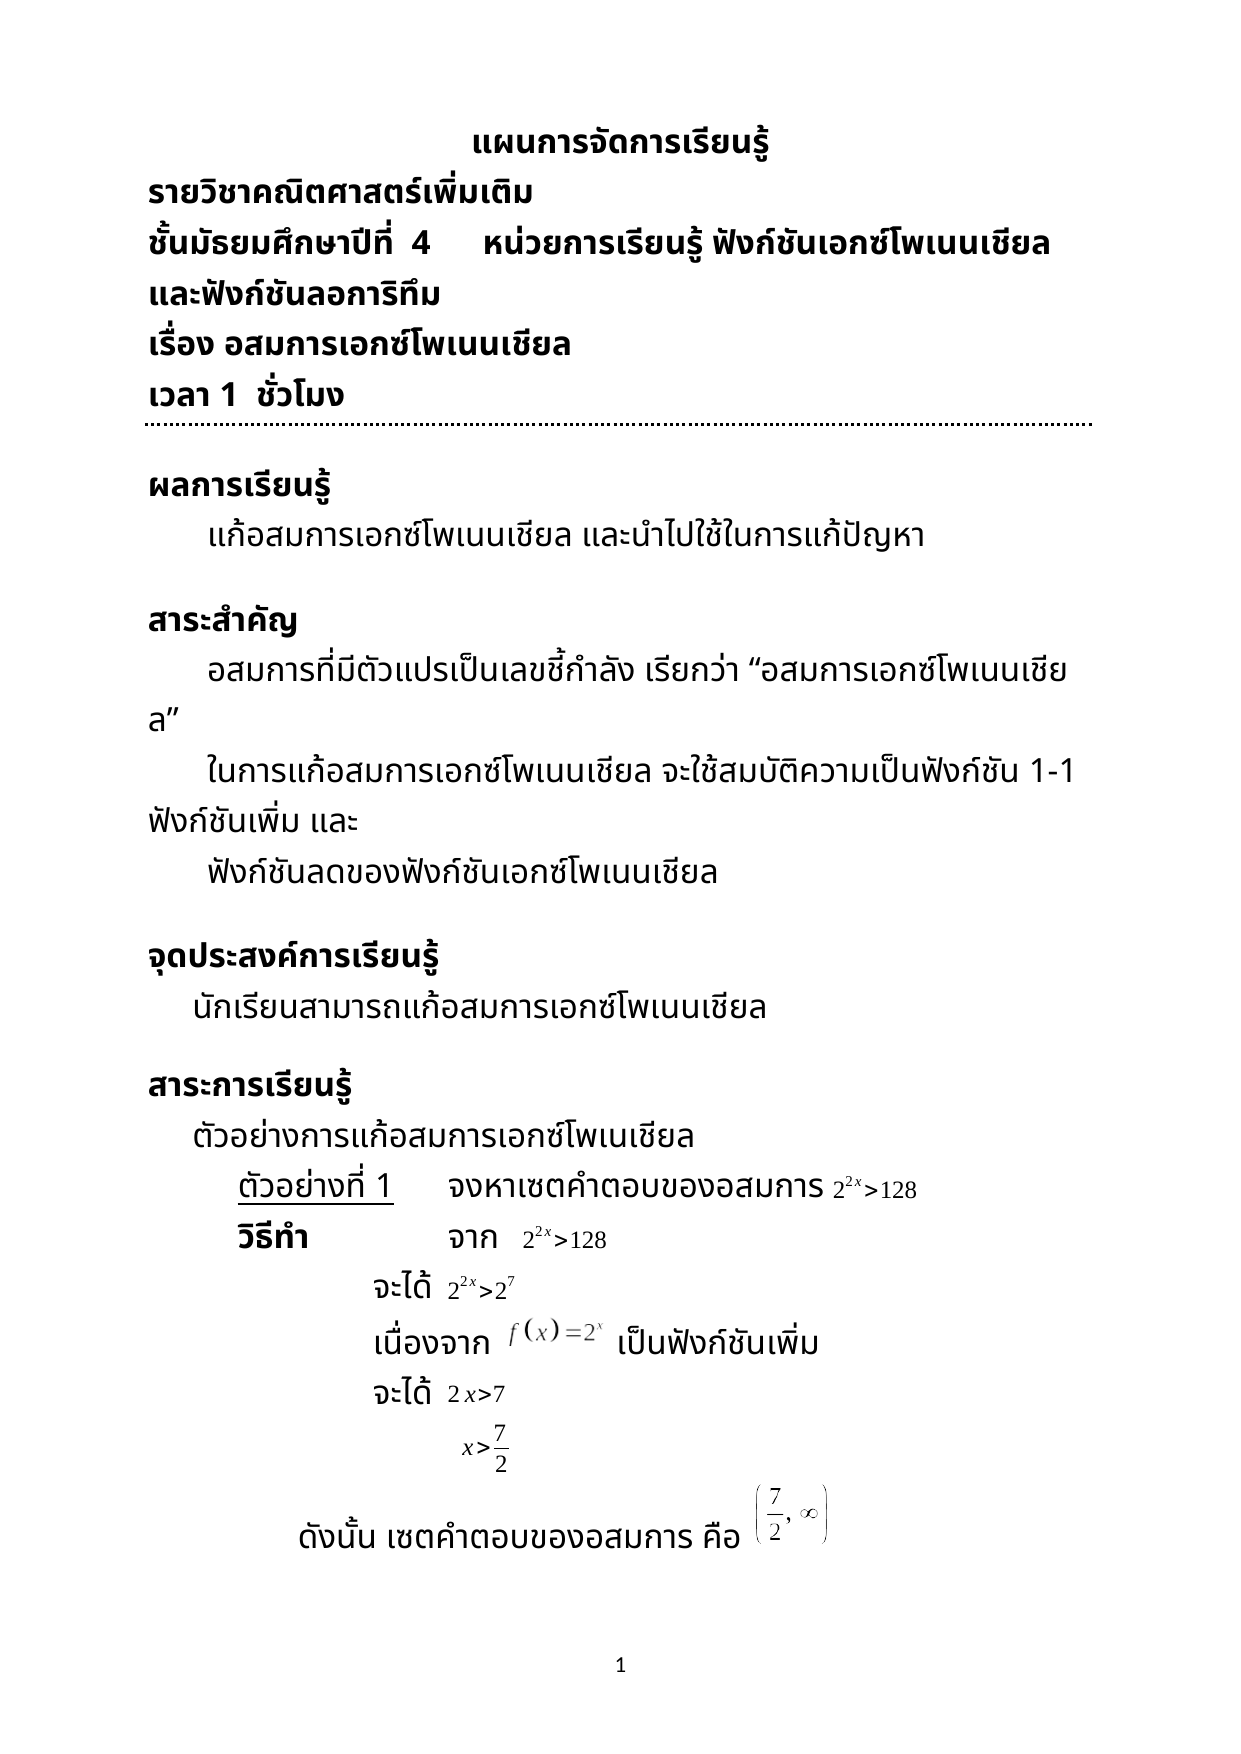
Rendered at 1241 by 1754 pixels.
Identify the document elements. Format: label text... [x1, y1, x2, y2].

text จะได้ [148, 1263, 1092, 1313]
text จะได้ [148, 1369, 1092, 1419]
text เนื่องจาก เป็นฟังก์ชันเพิ่ม [148, 1313, 1092, 1369]
text นักเรียนสามารถแก้อสมการเอกซ์โพเนนเชียล [192, 983, 1092, 1033]
text แผนการจัดการเรียนรู้ [148, 118, 1092, 168]
text ในการแก้อสมการเอกซ์โพเนนเชียล จะใช้สมบัติความเป็นฟังก์ชัน 1-1 ฟังก์ชันเพิ่ม และ [148, 747, 1092, 848]
text ฟังก์ชันลดของฟังก์ชันเอกซ์โพเนนเชียล [148, 848, 1092, 898]
text ตัวอย่างที่ 1 จงหาเซตคำตอบของอสมการ [148, 1162, 1092, 1213]
text เรื่อง อสมการเอกซ์โพเนนเชียล เวลา 1 ชั่วโมง [148, 320, 1092, 421]
text วิธีทำ จาก [148, 1213, 1092, 1263]
text อสมการที่มีตัวแปรเป็นเลขชี้กำลัง เรียกว่า “อสมการเอกซ์โพเนนเชียล” [148, 646, 1092, 747]
text รายวิชาคณิตศาสตร์เพิ่มเติม ชั้นมัธยมศึกษาปีที่ 4 หน่วยการเรียนรู้ ฟังก์ชันเอกซ์โพเนนเชียลและฟังก์ชันลอการิทึม [148, 168, 1092, 320]
text ดังนั้น เซตคำตอบของอสมการ คือ [148, 1478, 1092, 1564]
text สาระสำคัญ [148, 596, 1092, 646]
text ผลการเรียนรู้ [148, 461, 1092, 511]
text สาระการเรียนรู้ [148, 1061, 1092, 1112]
text แก้อสมการเอกซ์โพเนนเชียล และนำไปใช้ในการแก้ปัญหา [148, 511, 1092, 562]
text ตัวอย่างการแก้อสมการเอกซ์โพเนเชียล [148, 1112, 1092, 1162]
text จุดประสงค์การเรียนรู้ [148, 932, 1092, 983]
